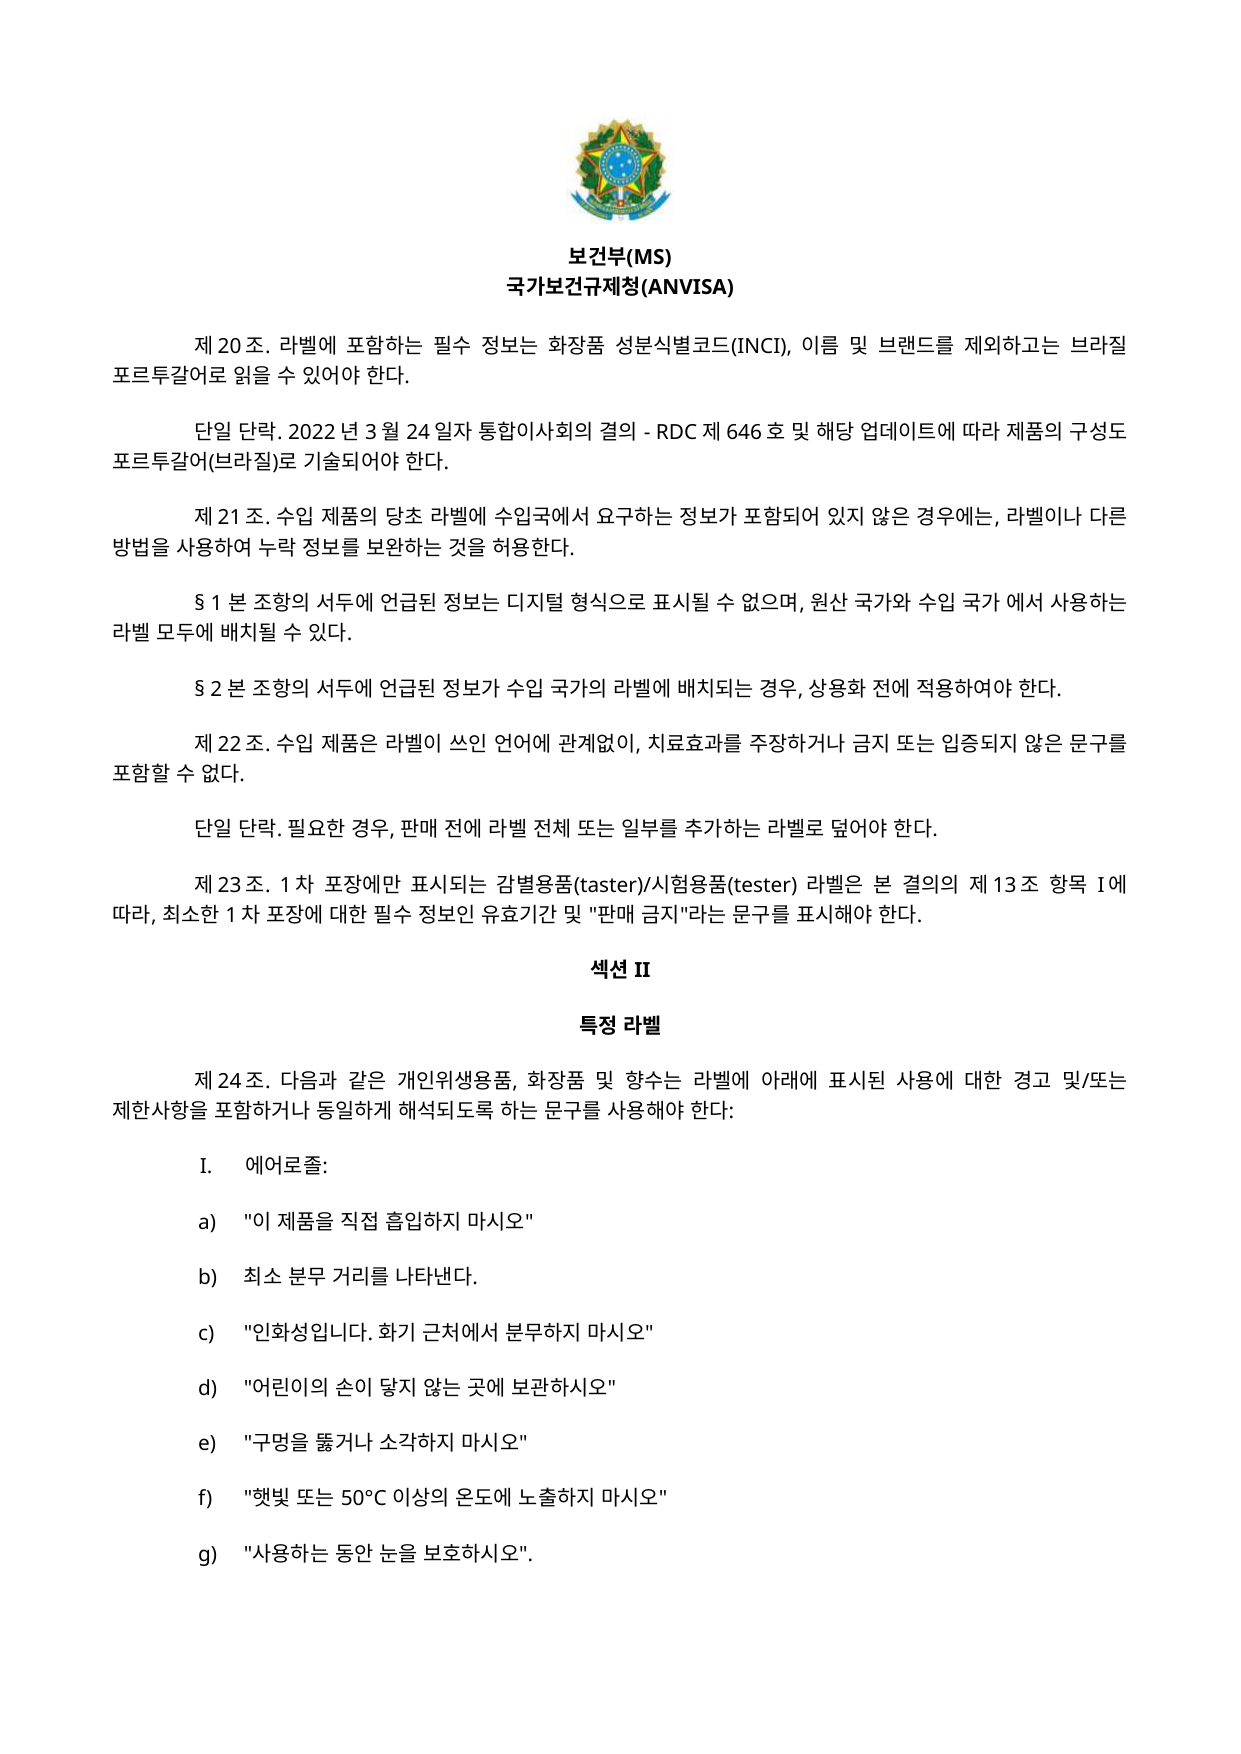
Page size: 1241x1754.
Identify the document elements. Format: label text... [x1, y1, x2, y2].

list 단일 단락. 필요한 경우, 판매 전에 라벨 전체 또는 일부를 추가하는 라벨로 덮어야 한다. [112, 813, 1128, 843]
list 제23조. 1차 포장에만 표시되는 감별용품(taster)/시험용품(tester) 라벨은 본 결의의 제13조 항목 I에 따라, 최소한 1차 포장에 대한 필수 정보인 유효기간 및 "판매 금지"라는 문구를 표시해야 한다. [112, 868, 1128, 929]
list § 2 본 조항의 서두에 언급된 정보가 수입 국가의 라벨에 배치되는 경우, 상용화 전에 적용하여야 한다. [112, 672, 1128, 702]
list "햇빛 또는 50°C 이상의 온도에 노출하지 마시오" [198, 1482, 1128, 1512]
picture [566, 117, 674, 224]
list 제22조. 수입 제품은 라벨이 쓰인 언어에 관계없이, 치료효과를 주장하거나 금지 또는 입증되지 않은 문구를 포함할 수 없다. [112, 727, 1128, 788]
list 최소 분무 거리를 나타낸다. [198, 1260, 1128, 1291]
list "구멍을 뚫거나 소각하지 마시오" [198, 1426, 1128, 1457]
list 제21조. 수입 제품의 당초 라벨에 수입국에서 요구하는 정보가 포함되어 있지 않은 경우에는, 라벨이나 다른 방법을 사용하여 누락 정보를 보완하는 것을 허용한다. [112, 501, 1128, 561]
list 섹션 II [112, 954, 1128, 984]
list § 1 본 조항의 서두에 언급된 정보는 디지털 형식으로 표시될 수 없으며, 원산 국가와 수입 국가 에서 사용하는 라벨 모두에 배치될 수 있다. [112, 586, 1128, 647]
list "사용하는 동안 눈을 보호하시오". [198, 1537, 1128, 1567]
list "어린이의 손이 닿지 않는 곳에 보관하시오" [198, 1371, 1128, 1401]
list 단일 단락. 2022년 3월 24일자 통합이사회의 결의 - RDC 제646호 및 해당 업데이트에 따라 제품의 구성도 포르투갈어(브라질)로 기술되어야 한다. [112, 415, 1128, 476]
list 제24조. 다음과 같은 개인위생용품, 화장품 및 향수는 라벨에 아래에 표시된 사용에 대한 경고 및/또는 제한사항을 포함하거나 동일하게 해석되도록 하는 문구를 사용해야 한다: [112, 1064, 1128, 1125]
list 에어로졸: [199, 1150, 1128, 1180]
list 특정 라벨 [112, 1009, 1128, 1039]
list 제20조. 라벨에 포함하는 필수 정보는 화장품 성분식별코드(INCI), 이름 및 브랜드를 제외하고는 브라질 포르투갈어로 읽을 수 있어야 한다. [112, 329, 1128, 390]
list "이 제품을 직접 흡입하지 마시오" [198, 1205, 1128, 1235]
list "인화성입니다. 화기 근처에서 분무하지 마시오" [198, 1316, 1128, 1346]
